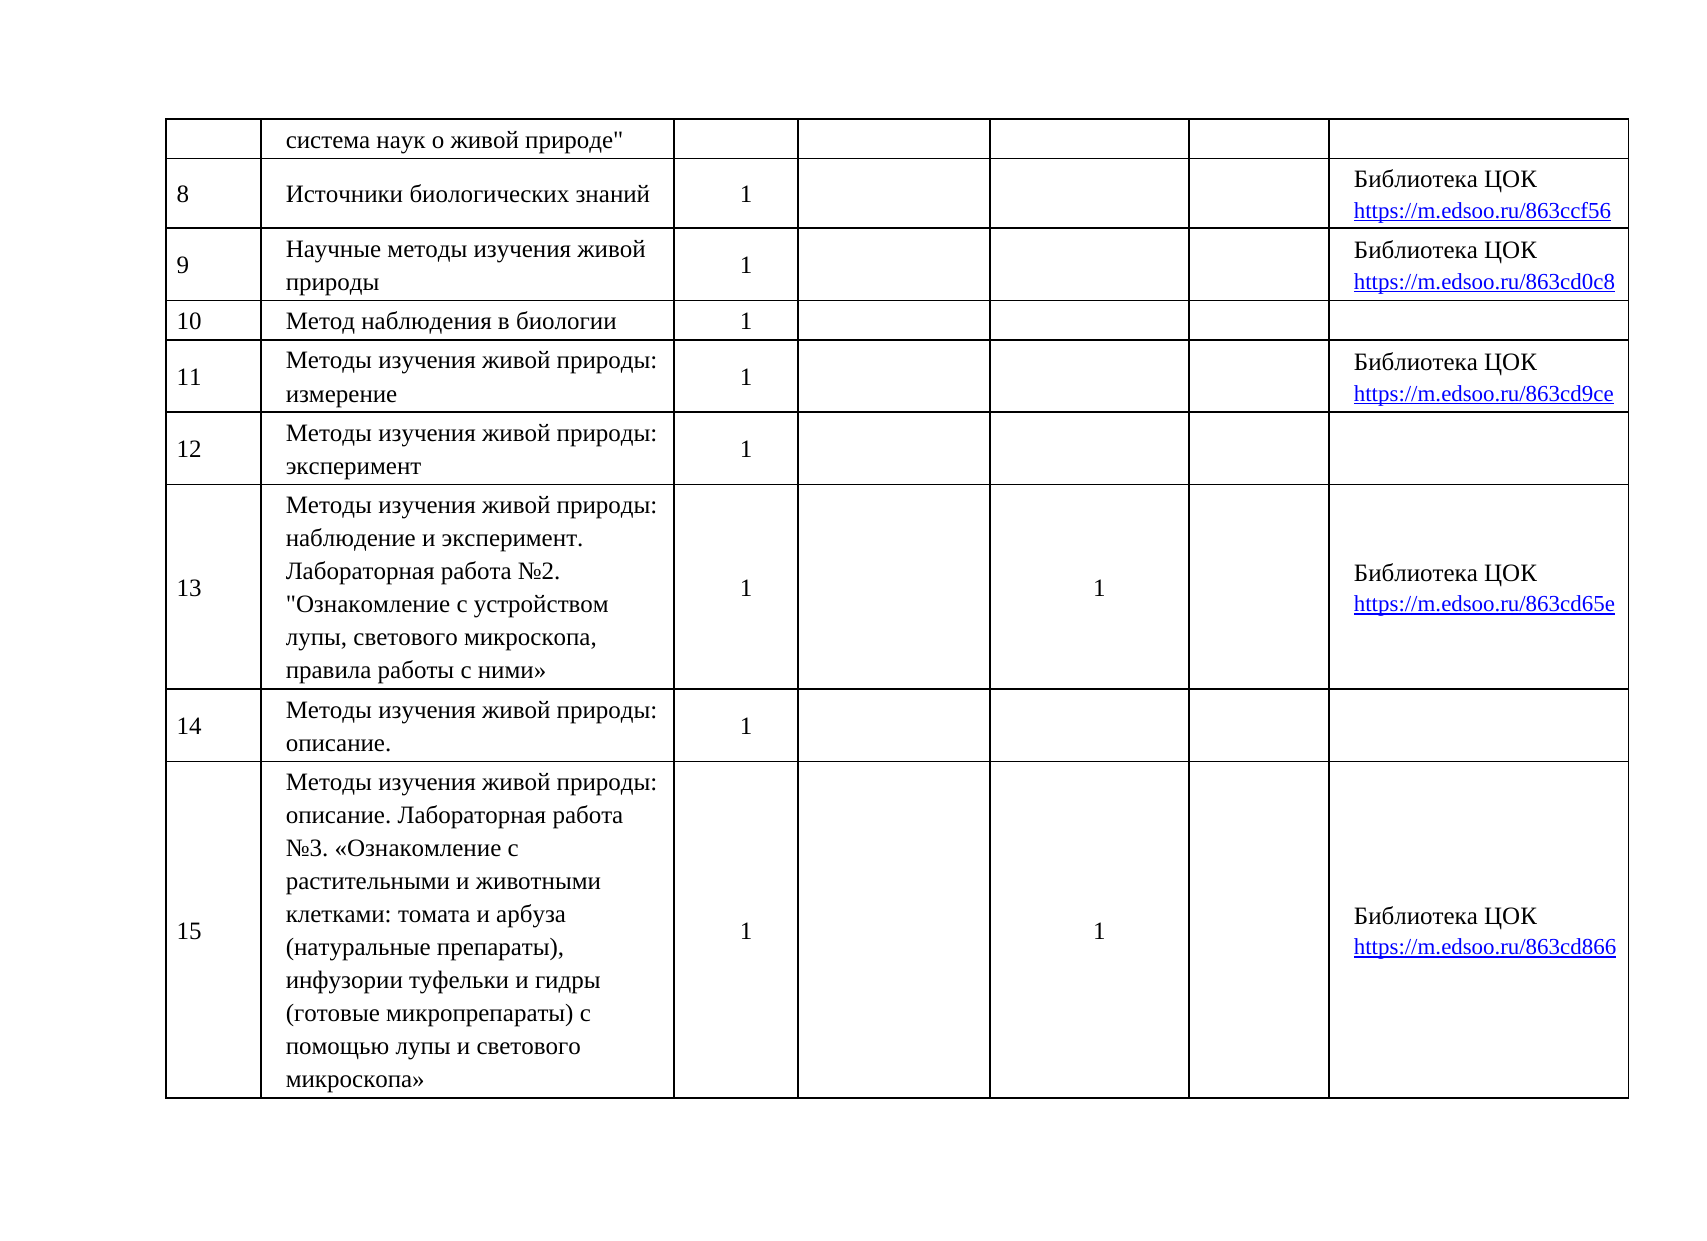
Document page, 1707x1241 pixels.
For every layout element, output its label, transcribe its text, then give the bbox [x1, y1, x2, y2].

table_cell Библиотека ЦОК https://m.edsoo.ru/863cd9ce [1330, 341, 1628, 411]
table_cell [991, 120, 1188, 157]
table_cell Методы изучения живой природы: описание. [262, 690, 673, 761]
table_cell 1 [675, 485, 797, 688]
table_cell 1 [675, 413, 797, 484]
table_cell Методы изучения живой природы: измерение [262, 341, 673, 411]
table_cell 1 [675, 301, 797, 339]
table_cell 1 [675, 762, 797, 1097]
table_cell Метод наблюдения в биологии [262, 301, 673, 339]
table_cell [991, 159, 1188, 227]
table_cell [799, 159, 989, 227]
table_cell Методы изучения живой природы: эксперимент [262, 413, 673, 484]
table_cell 9 [167, 229, 260, 299]
table_cell 1 [991, 762, 1188, 1097]
table_cell [991, 413, 1188, 484]
table_cell [991, 301, 1188, 339]
table_cell [1330, 690, 1628, 761]
table_cell 1 [675, 120, 797, 157]
table_cell 1 [675, 159, 797, 227]
table_cell [1190, 762, 1328, 1097]
table_cell 8 [167, 159, 260, 227]
table_cell [799, 301, 989, 339]
table_cell 1 [675, 229, 797, 299]
table_cell [799, 229, 989, 299]
table_cell [1330, 301, 1628, 339]
table_cell 7 [167, 120, 260, 157]
table_cell 14 [167, 690, 260, 761]
table_cell 1 [675, 690, 797, 761]
table_cell [991, 341, 1188, 411]
table_cell [1190, 120, 1328, 157]
table_cell [1190, 485, 1328, 688]
table_cell [799, 485, 989, 688]
table_cell 1 [675, 341, 797, 411]
table_cell [1330, 413, 1628, 484]
table_cell Библиотека ЦОК https://m.edsoo.ru/863ccf56 [1330, 159, 1628, 227]
table_cell Методы изучения живой природы: описание. Лабораторная работа №3. «Ознакомление с растительными и животными клетками: томата и арбуза (натуральные препараты), инфузории туфельки и гидры (готовые микропрепараты) с помощью лупы и светового микроскопа» [262, 762, 673, 1097]
table_cell [1330, 120, 1628, 157]
table_cell Библиотека ЦОК https://m.edsoo.ru/863cd0c8 [1330, 229, 1628, 299]
table_cell [1190, 413, 1328, 484]
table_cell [262, 120, 673, 157]
table_cell 10 [167, 301, 260, 339]
table_cell 12 [167, 413, 260, 484]
table_cell [1190, 159, 1328, 227]
table_cell [1190, 229, 1328, 299]
table_cell [799, 413, 989, 484]
table_cell [1190, 341, 1328, 411]
table_cell [799, 341, 989, 411]
table_cell 1 [991, 485, 1188, 688]
table_cell Методы изучения живой природы: наблюдение и эксперимент. Лабораторная работа №2. "Ознакомление с устройством лупы, светового микроскопа, правила работы с ними» [262, 485, 673, 688]
table_cell 15 [167, 762, 260, 1097]
table_cell Источники биологических знаний [262, 159, 673, 227]
table_cell 13 [167, 485, 260, 688]
table_cell 11 [167, 341, 260, 411]
table_cell [799, 690, 989, 761]
table_cell Научные методы изучения живой природы [262, 229, 673, 299]
table_cell Библиотека ЦОК https://m.edsoo.ru/863cd866 [1330, 762, 1628, 1097]
table_cell [991, 690, 1188, 761]
table_cell [991, 229, 1188, 299]
table_cell [1190, 301, 1328, 339]
table_cell [799, 120, 989, 157]
table_cell Библиотека ЦОК https://m.edsoo.ru/863cd65e [1330, 485, 1628, 688]
table_cell [1190, 690, 1328, 761]
table_cell [799, 762, 989, 1097]
